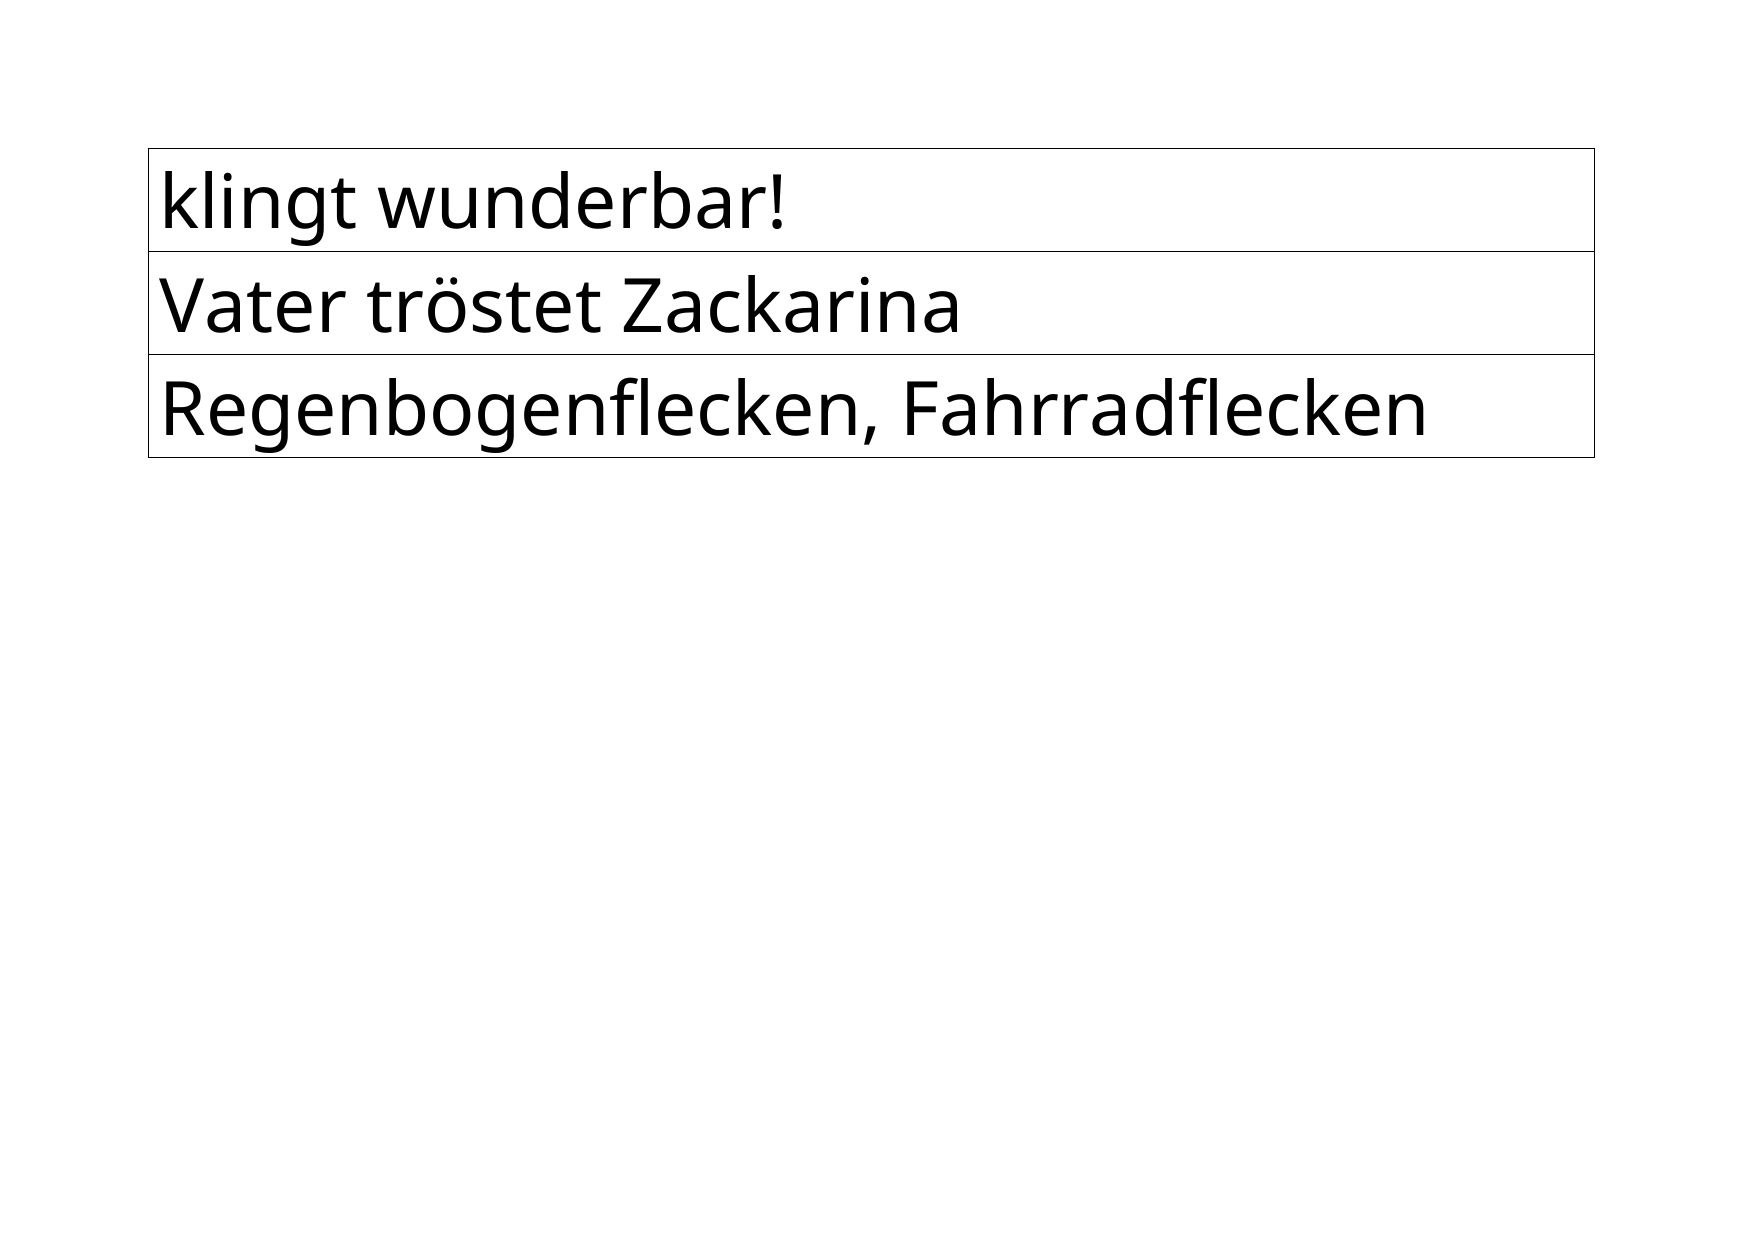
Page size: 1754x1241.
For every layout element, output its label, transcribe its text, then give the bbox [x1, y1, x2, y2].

table_cell klingt wunderbar! [149, 149, 1594, 251]
table_cell Regenbogenflecken, Fahrradflecken [149, 355, 1594, 457]
table_cell Vater tröstet Zackarina [149, 252, 1594, 354]
